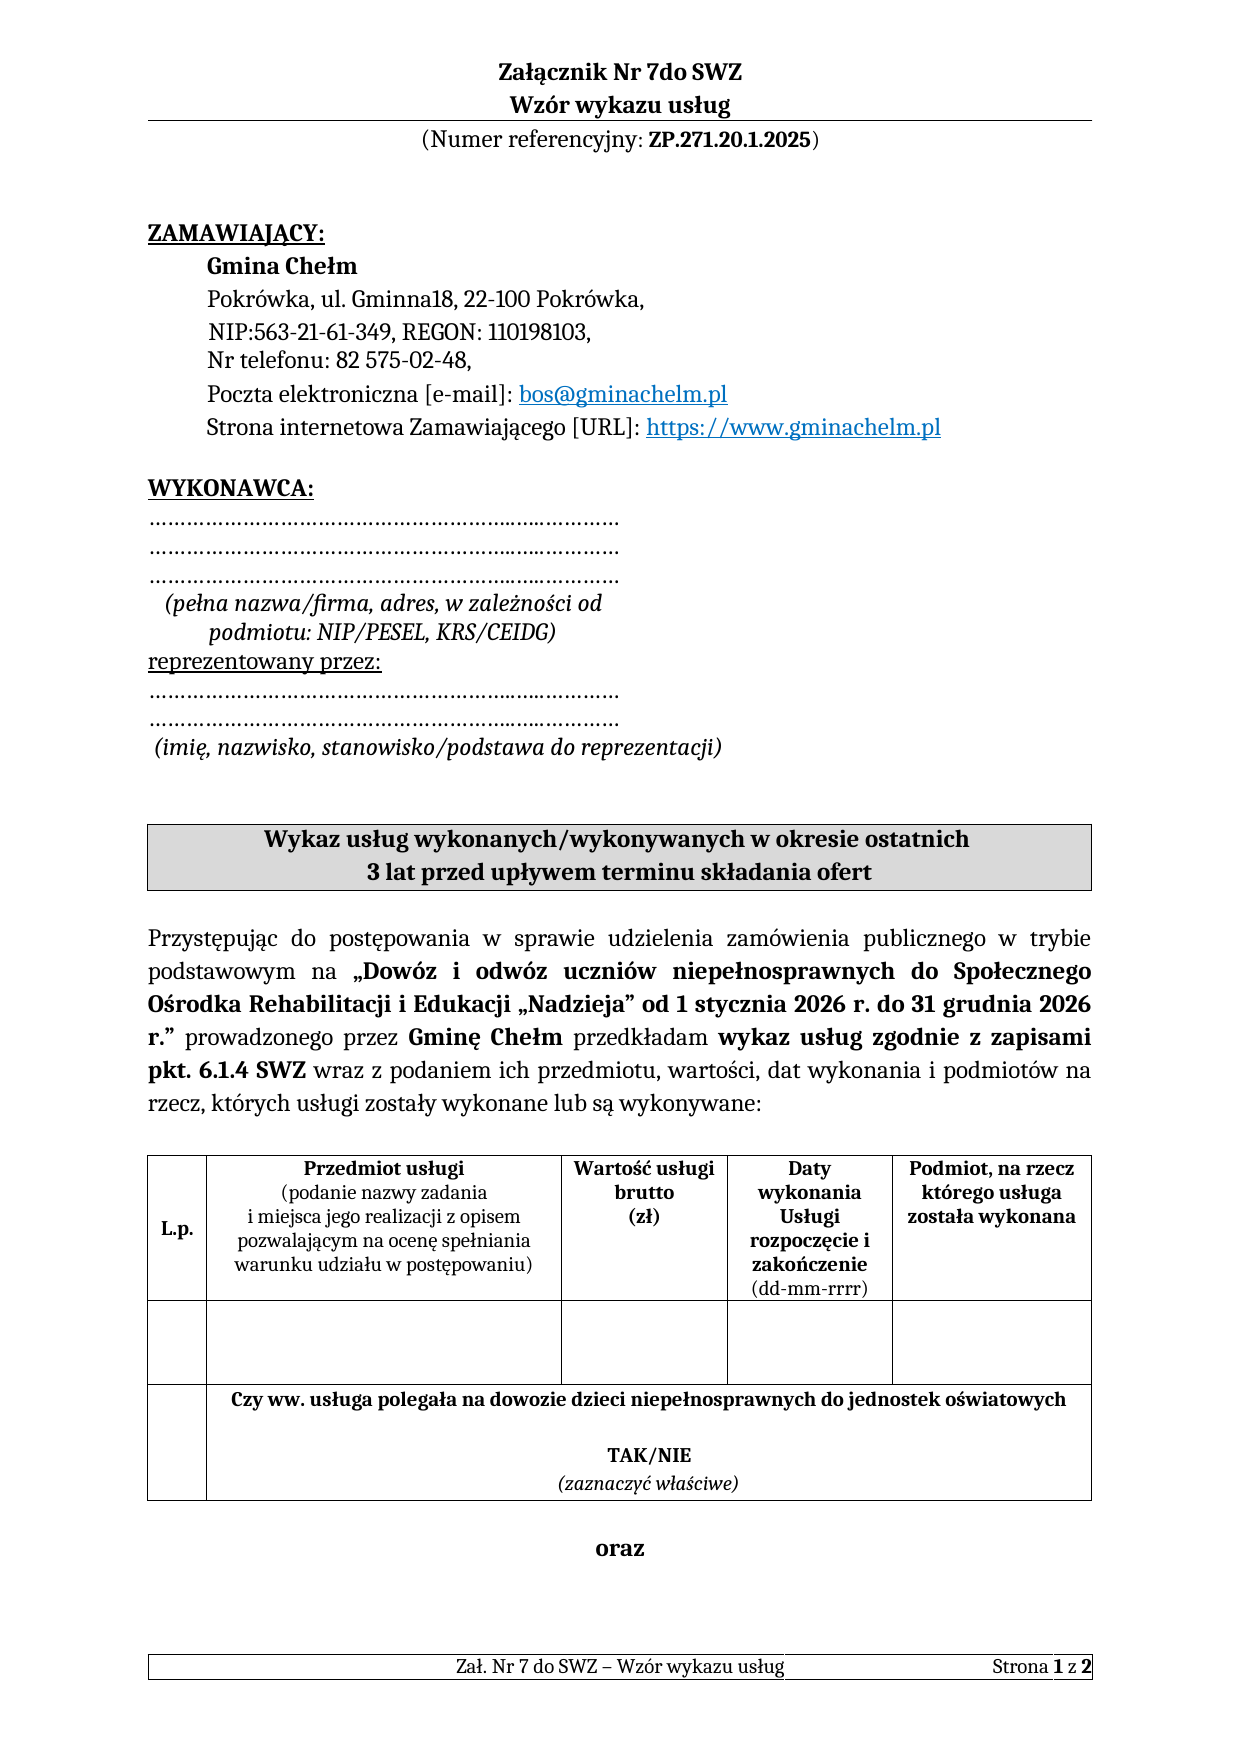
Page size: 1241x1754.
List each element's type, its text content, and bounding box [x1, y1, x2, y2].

text Gmina Chełm [207, 252, 1092, 280]
text WYKONAWCA: [148, 474, 1092, 503]
table_header L.p. [148, 1156, 206, 1300]
table_header Przedmiot usługi (podanie nazwy zadania i miejsca jego realizacji z opisem pozwalającym na ocenę spełniania warunku udziału w postępowaniu) [207, 1156, 561, 1300]
table_cell [728, 1301, 892, 1384]
text Wzór wykazu usług [148, 91, 1092, 120]
text Poczta elektroniczna [e-mail]: bos@gminachelm.pl [148, 379, 1092, 408]
table_cell [562, 1301, 727, 1384]
table_cell [148, 1301, 206, 1384]
text (imię, nazwisko, stanowisko/podstawa do reprezentacji) [148, 733, 1092, 762]
text ZAMAWIAJĄCY: [148, 219, 1092, 247]
text Strona internetowa Zamawiającego [URL]: https://www.gminachelm.pl [148, 412, 1092, 441]
text Nr telefonu: 82 575-02-48, [207, 346, 1092, 375]
table_header Wartość usługi brutto (zł) [562, 1156, 727, 1300]
table_header Daty wykonania Usługi rozpoczęcie i zakończenie (dd-mm-rrrr) [728, 1156, 892, 1300]
table_cell [207, 1301, 561, 1384]
text …………………………………………………..…..………… [148, 532, 650, 561]
text …………………………………………………..…..………… [148, 704, 650, 733]
text Przystępując do postępowania w sprawie udzielenia zamówienia publicznego w trybie podstawowym na „Dowóz i odwóz uczniów niepełnosprawnych do Społecznego Ośrodka Rehabilitacji i Edukacji „Nadzieja” od 1 stycznia 2026 r. do 31 grudnia 2026 r.” prowadzonego przez Gminę Chełm przedkładam wykaz usług zgodnie z zapisami pkt. 6.1.4 SWZ wraz z podaniem ich przedmiotu, wartości, dat wykonania i podmiotów na rzecz, których usługi zostały wykonane lub są wykonywane: [148, 924, 1092, 1118]
text Pokrówka, ul. Gminna18, 22-100 Pokrówka, [207, 285, 1092, 313]
table_cell Czy ww. usługa polegała na dowozie dzieci niepełnosprawnych do jednostek oświatowych TAK/NIE (zaznaczyć właściwe) [207, 1385, 1091, 1500]
table_cell [148, 1385, 206, 1500]
text …………………………………………………..…..………… [148, 676, 650, 704]
text Załącznik Nr 7do SWZ [148, 58, 1092, 87]
table_header Podmiot, na rzecz którego usługa została wykonana [893, 1156, 1091, 1300]
text …………………………………………………..…..………… [148, 561, 650, 589]
text NIP:563-21-61-349, REGON: 110198103, [148, 318, 1092, 346]
table_header Wykaz usług wykonanych/wykonywanych w okresie ostatnich 3 lat przed upływem terminu składania ofert [148, 825, 1091, 890]
text (pełna nazwa/firma, adres, w zależności od podmiotu: NIP/PESEL, KRS/CEIDG) [148, 589, 621, 647]
text …………………………………………………..…..………… [148, 503, 650, 532]
text (Numer referencyjny: ZP.271.20.1.2025) [148, 125, 1092, 154]
text reprezentowany przez: [148, 647, 1092, 676]
table_cell [893, 1301, 1091, 1384]
text oraz [148, 1534, 1092, 1563]
